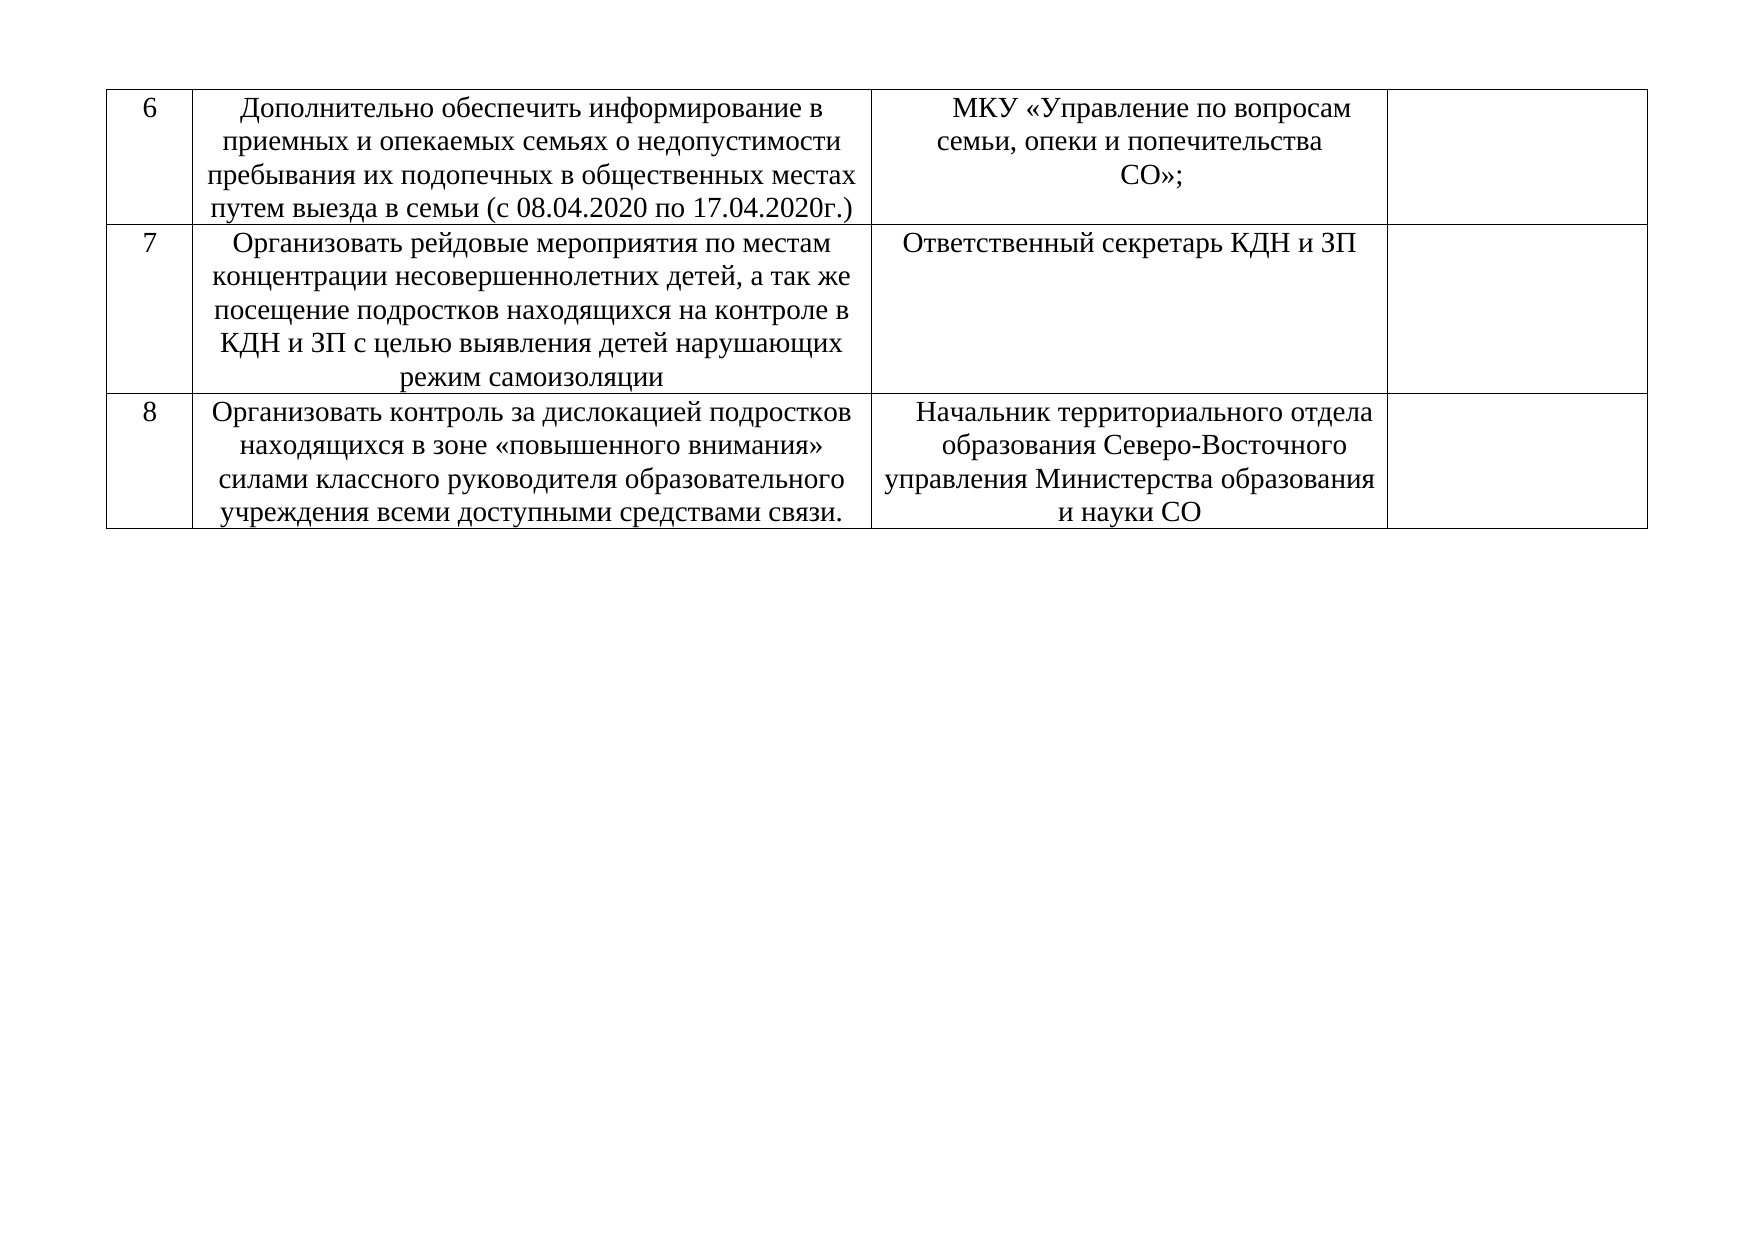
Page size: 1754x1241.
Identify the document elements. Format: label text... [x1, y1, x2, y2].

table_cell Организовать контроль за дислокацией подростков находящихся в зоне «повышенного внимания» силами классного руководителя образовательного учреждения всеми доступными средствами связи. [193, 394, 871, 528]
table_cell [1388, 394, 1647, 528]
table_header 6 [107, 90, 192, 224]
table_header [1388, 90, 1647, 224]
table_cell Ответственный секретарь КДН и ЗП [872, 225, 1387, 393]
table_cell [1388, 225, 1647, 393]
table_cell 8 [107, 394, 192, 528]
table_header Дополнительно обеспечить информирование в приемных и опекаемых семьях о недопустимости пребывания их подопечных в общественных местах путем выезда в семьи (с 08.04.2020 по 17.04.2020г.) [193, 90, 871, 224]
table_cell 7 [107, 225, 192, 393]
table_header МКУ «Управление по вопросам семьи, опеки и попечительства СО»; [872, 90, 1387, 224]
table_cell Организовать рейдовые мероприятия по местам концентрации несовершеннолетних детей, а так же посещение подростков находящихся на контроле в КДН и ЗП с целью выявления детей нарушающих режим самоизоляции [193, 225, 871, 393]
table_cell Начальник территориального отдела образования Северо-Восточного управления Министерства образования и науки СО [872, 394, 1387, 528]
